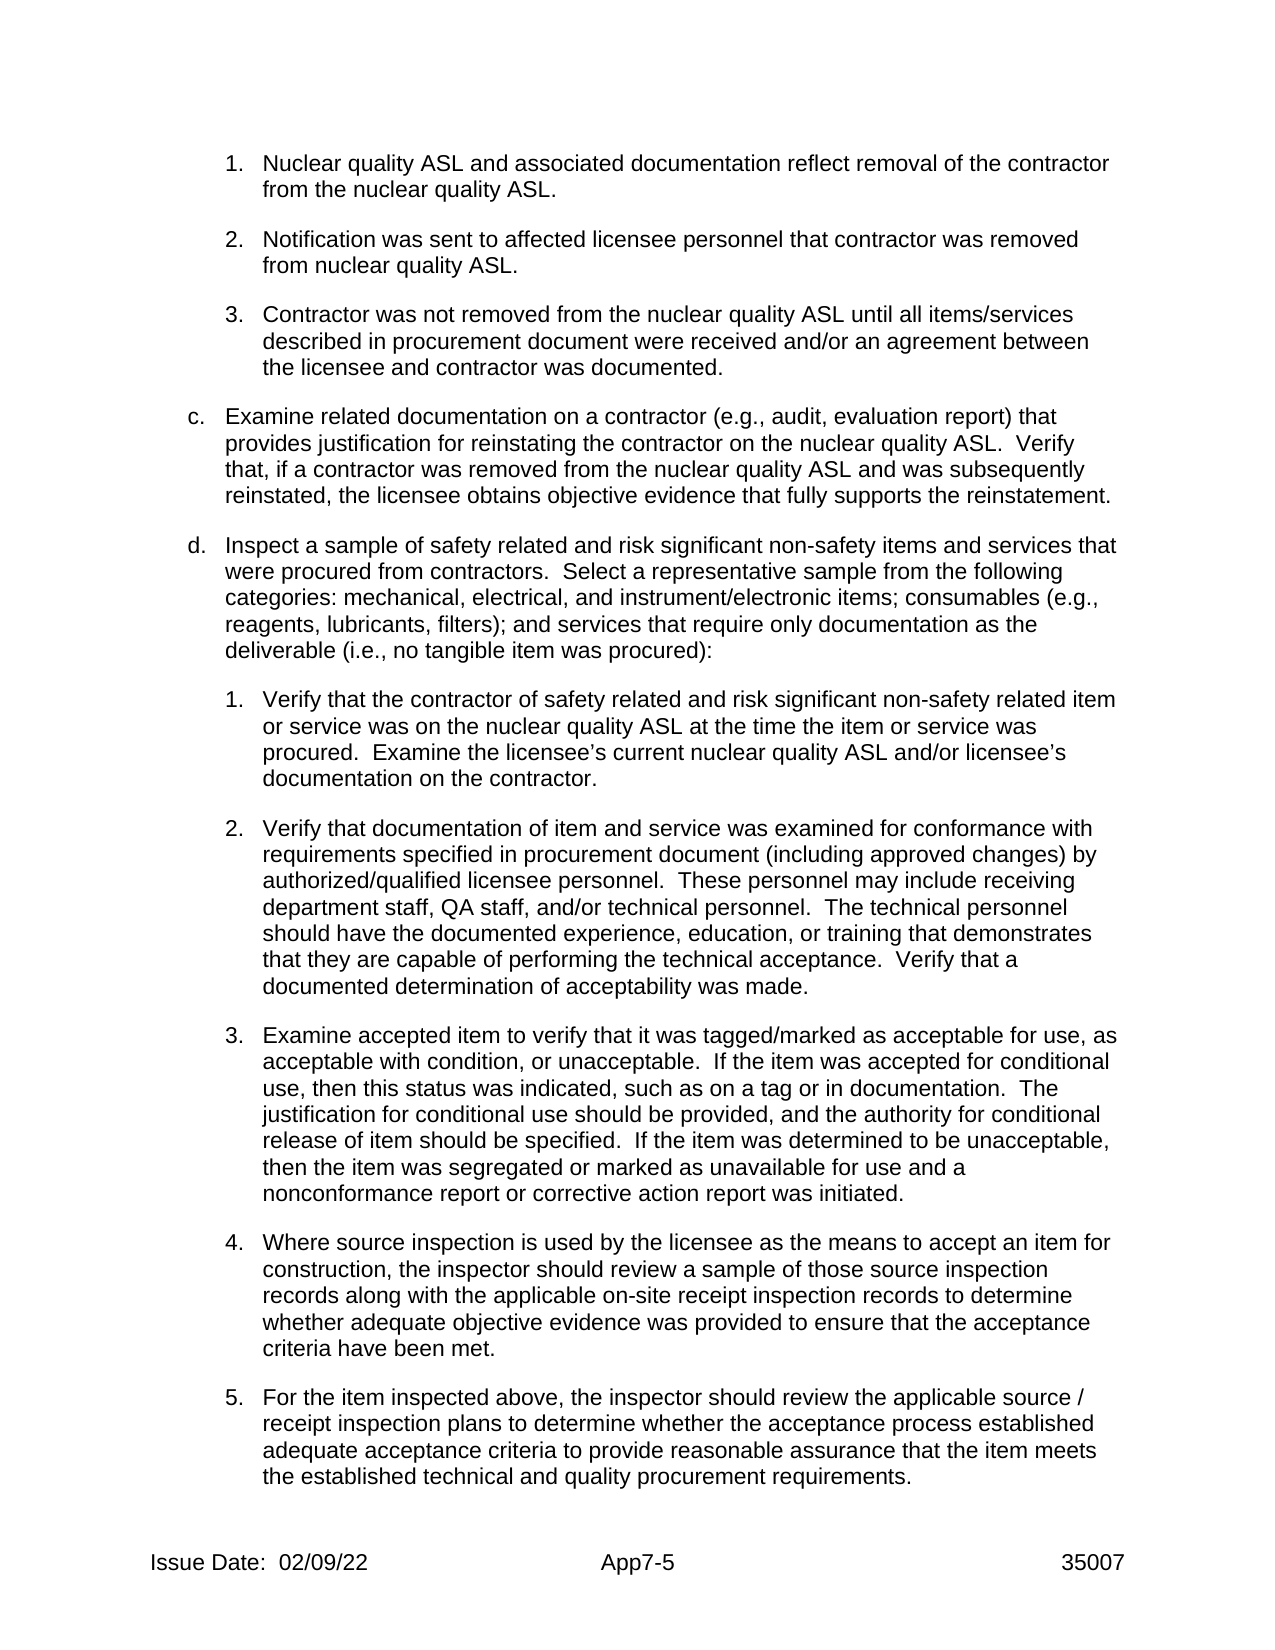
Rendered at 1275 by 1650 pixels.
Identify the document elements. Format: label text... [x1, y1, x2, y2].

text d. Inspect a sample of safety related and risk significant non-safety items and services that were procured from contractors. Select a representative sample from the following categories: mechanical, electrical, and instrument/electronic items; consumables (e.g., reagents, lubricants, filters); and services that require only documentation as the deliverable (i.e., no tangible item was procured): [187, 532, 1125, 663]
text 1. Verify that the contractor of safety related and risk significant non-safety related item or service was on the nuclear quality ASL at the time the item or service was procured. Examine the licensee’s current nuclear quality ASL and/or licensee’s documentation on the contractor. [225, 686, 1125, 792]
text 2. Verify that documentation of item and service was examined for conformance with requirements specified in procurement document (including approved changes) by authorized/qualified licensee personnel. These personnel may include receiving department staff, QA staff, and/or technical personnel. The technical personnel should have the documented experience, education, or training that demonstrates that they are capable of performing the technical acceptance. Verify that a documented determination of acceptability was made. [225, 814, 1125, 999]
text 3. Contractor was not removed from the nuclear quality ASL until all items/services described in procurement document were received and/or an agreement between the licensee and contractor was documented. [225, 301, 1125, 380]
text 2. Notification was sent to affected licensee personnel that contractor was removed from nuclear quality ASL. [225, 226, 1125, 278]
text c. Examine related documentation on a contractor (e.g., audit, evaluation report) that provides justification for reinstating the contractor on the nuclear quality ASL. Verify that, if a contractor was removed from the nuclear quality ASL and was subsequently reinstated, the licensee obtains objective evidence that fully supports the reinstatement. [187, 403, 1125, 509]
text 1. Nuclear quality ASL and associated documentation reflect removal of the contractor from the nuclear quality ASL. [225, 150, 1125, 203]
text 3. Examine accepted item to verify that it was tagged/marked as acceptable for use, as acceptable with condition, or unacceptable. If the item was accepted for conditional use, then this status was indicated, such as on a tag or in documentation. The justification for conditional use should be provided, and the authority for conditional release of item should be specified. If the item was determined to be unacceptable, then the item was segregated or marked as unavailable for use and a nonconformance report or corrective action report was initiated. [225, 1022, 1125, 1206]
text 4. Where source inspection is used by the licensee as the means to accept an item for construction, the inspector should review a sample of those source inspection records along with the applicable on-site receipt inspection records to determine whether adequate objective evidence was provided to ensure that the acceptance criteria have been met. [225, 1229, 1125, 1361]
text 5. For the item inspected above, the inspector should review the applicable source / receipt inspection plans to determine whether the acceptance process established adequate acceptance criteria to provide reasonable assurance that the item meets the established technical and quality procurement requirements. [225, 1384, 1125, 1489]
